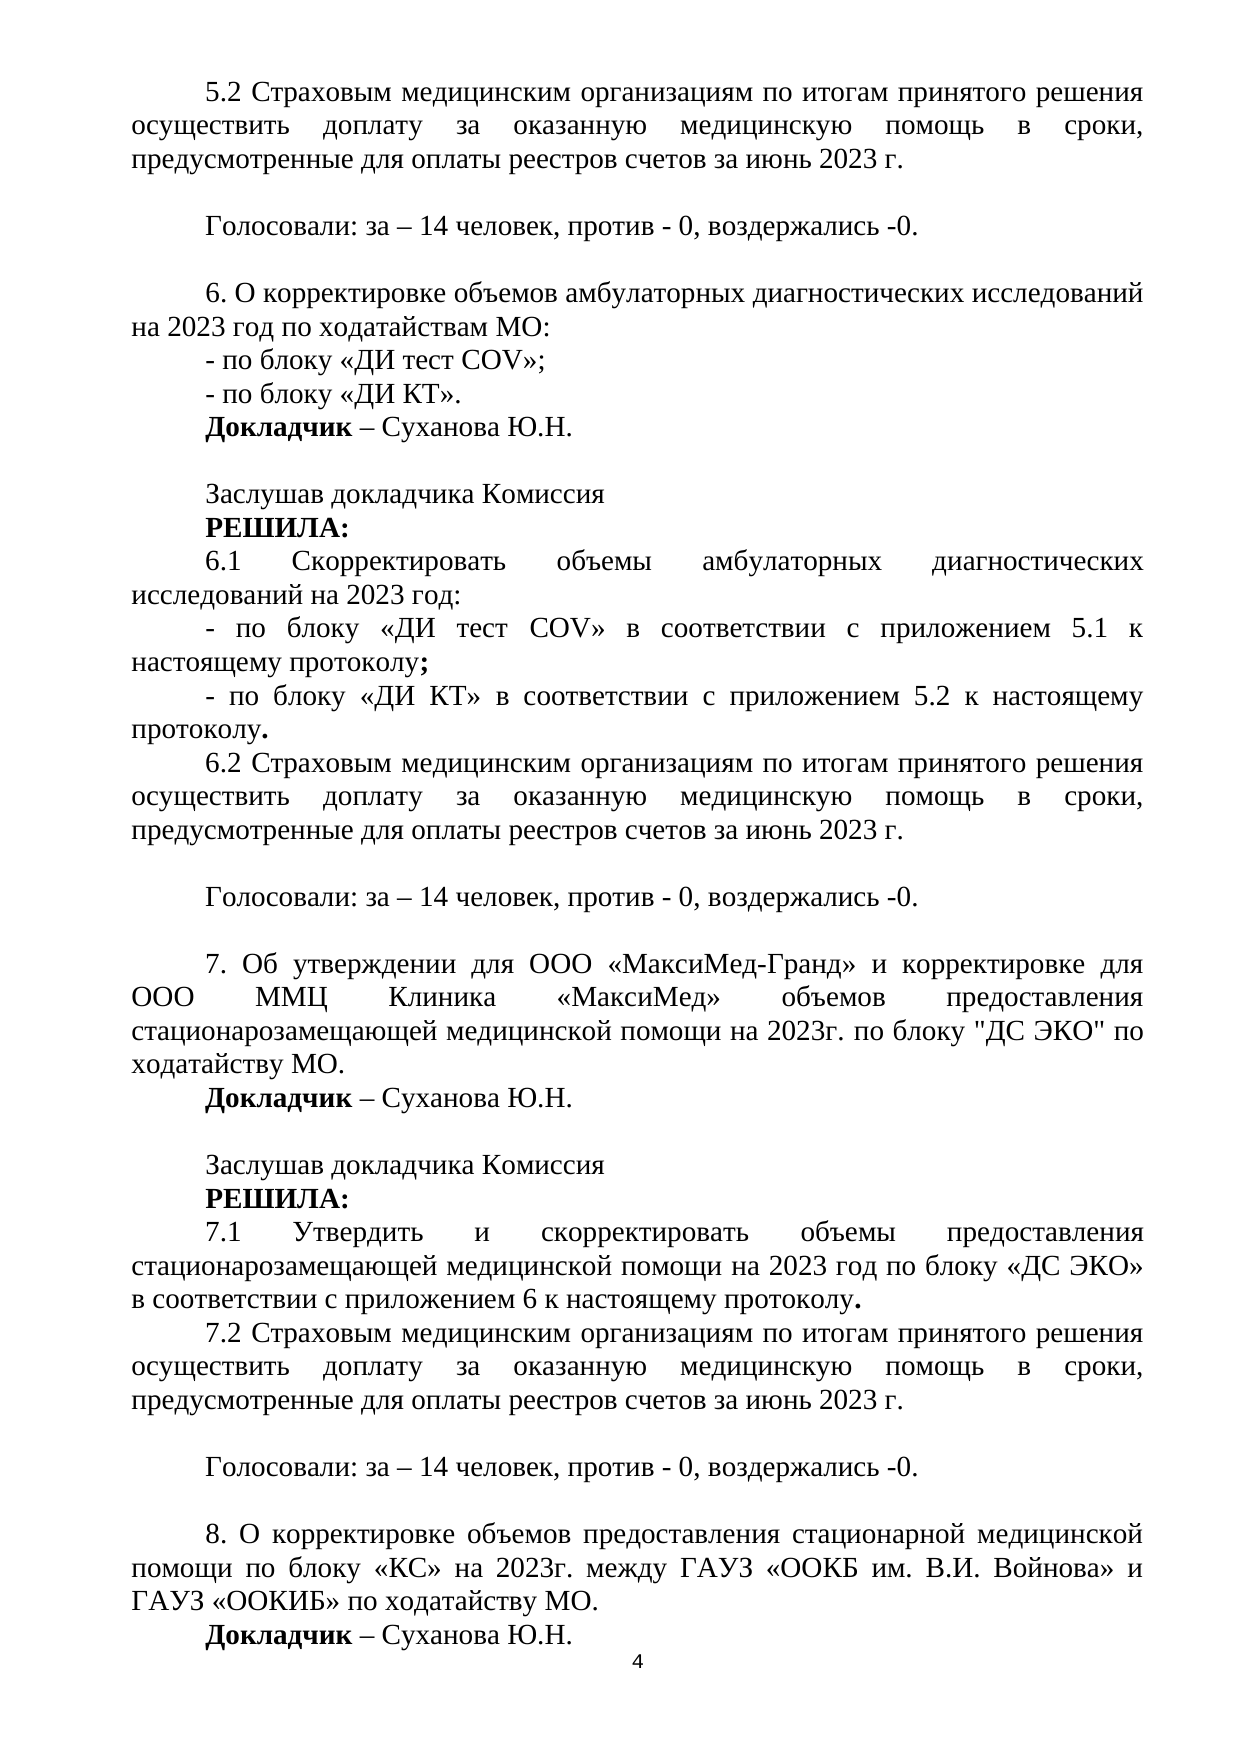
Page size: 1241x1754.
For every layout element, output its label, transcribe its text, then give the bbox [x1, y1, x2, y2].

text РЕШИЛА: [131, 510, 1144, 543]
text 6.1 Скорректировать объемы амбулаторных диагностических исследований на 2023 год: [131, 543, 1144, 611]
text - по блоку «ДИ тест COV» в соответствии с приложением 5.1 к настоящему протоколу; [131, 611, 1144, 678]
text РЕШИЛА: [131, 1181, 1144, 1214]
text 8. О корректировке объемов предоставления стационарной медицинской помощи по блоку «КС» на 2023г. между ГАУЗ «ООКБ им. В.И. Войнова» и ГАУЗ «ООКИБ» по ходатайству МО. [131, 1516, 1144, 1617]
text 6. О корректировке объемов амбулаторных диагностических исследований на 2023 год по ходатайствам МО: [131, 275, 1144, 342]
text Голосовали: за – 14 человек, против - 0, воздержались -0. [131, 1449, 1144, 1483]
text Голосовали: за – 14 человек, против - 0, воздержались -0. [131, 208, 1144, 242]
text Голосовали: за – 14 человек, против - 0, воздержались -0. [131, 879, 1144, 912]
text Докладчик – Суханова Ю.Н. [131, 1080, 1144, 1114]
text Докладчик – Суханова Ю.Н. [131, 1617, 1144, 1650]
text 7. Об утверждении для ООО «МаксиМед-Гранд» и корректировке для ООО ММЦ Клиника «МаксиМед» объемов предоставления стационарозамещающей медицинской помощи на 2023г. по блоку "ДС ЭКО" по ходатайству МО. [131, 946, 1144, 1080]
text Заслушав докладчика Комиссия [131, 1147, 1144, 1181]
text - по блоку «ДИ тест COV»; [131, 342, 1144, 376]
text Заслушав докладчика Комиссия [131, 476, 1144, 510]
text 5.2 Страховым медицинским организациям по итогам принятого решения осуществить доплату за оказанную медицинскую помощь в сроки, предусмотренные для оплаты реестров счетов за июнь 2023 г. [131, 74, 1144, 174]
text Докладчик – Суханова Ю.Н. [131, 409, 1144, 443]
text - по блоку «ДИ КТ» в соответствии с приложением 5.2 к настоящему протоколу. [131, 678, 1144, 745]
text 7.1 Утвердить и скорректировать объемы предоставления стационарозамещающей медицинской помощи на 2023 год по блоку «ДС ЭКО» в соответствии с приложением 6 к настоящему протоколу. [131, 1214, 1144, 1315]
text - по блоку «ДИ КТ». [131, 376, 1144, 409]
text 6.2 Страховым медицинским организациям по итогам принятого решения осуществить доплату за оказанную медицинскую помощь в сроки, предусмотренные для оплаты реестров счетов за июнь 2023 г. [131, 745, 1144, 845]
text 7.2 Страховым медицинским организациям по итогам принятого решения осуществить доплату за оказанную медицинскую помощь в сроки, предусмотренные для оплаты реестров счетов за июнь 2023 г. [131, 1315, 1144, 1416]
